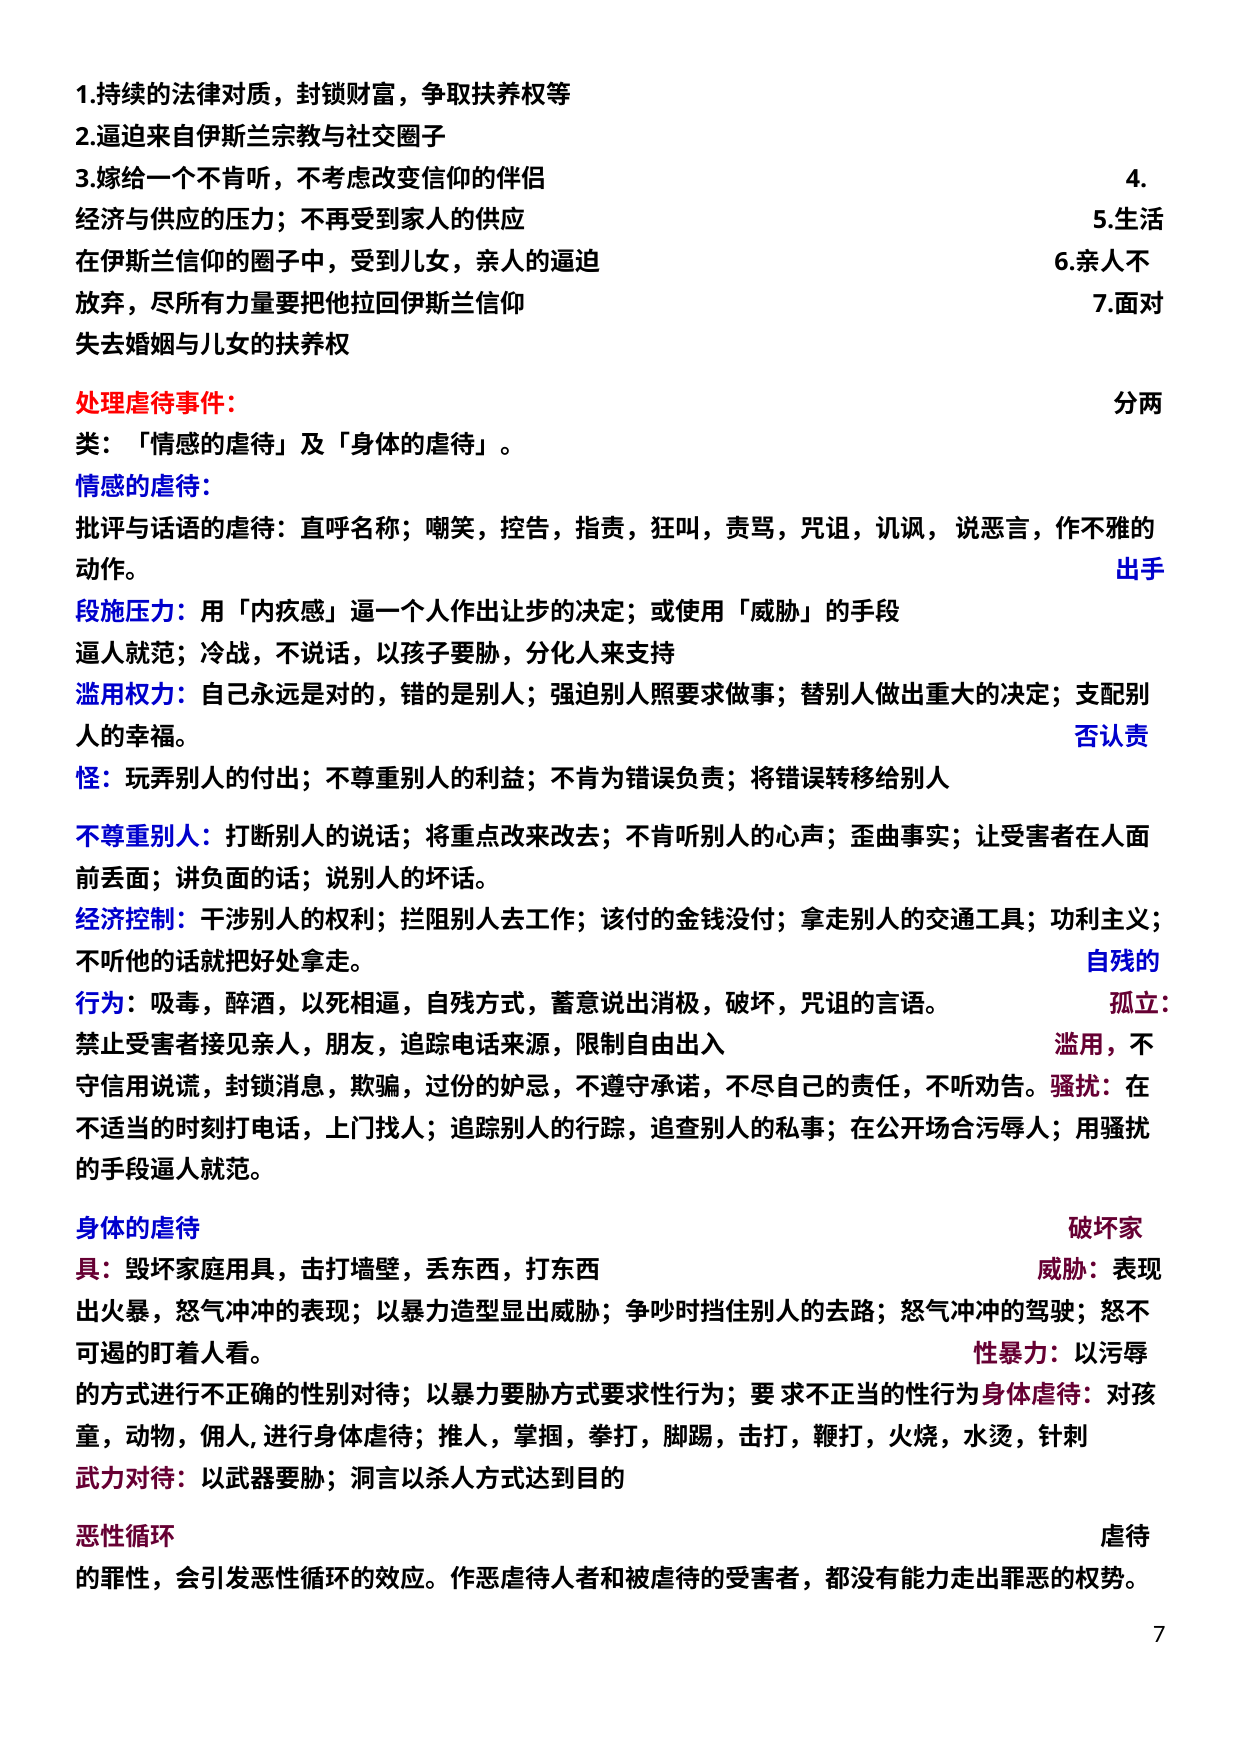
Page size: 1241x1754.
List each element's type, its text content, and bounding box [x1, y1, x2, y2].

text 处理虐待事件： 分两类：「情感的虐待」及「身体的虐待」。 情感的虐待： 批评与话语的虐待：直呼名称；嘲笑，控告，指责，狂叫，责骂，咒诅，讥讽， 说恶言，作不雅的动作。 出手段施压力：用「内疚感」逼一个人作出让步的决定；或使用「威胁」的手段 逼人就范；冷战，不说话，以孩子要胁，分化人来支持 滥用权力：自己永远是对的，错的是别人；强迫别人照要求做事；替别人做出重大的决定；支配别人的幸福。 否认责怪：玩弄别人的付出；不尊重别人的利益；不肯为错误负责；将错误转移给别人 [75, 383, 1165, 794]
text 不尊重别人：打断别人的说话；将重点改来改去；不肯听别人的心声；歪曲事实；让受害者在人面前丢面；讲负面的话；说别人的坏话。 经济控制：干涉别人的权利；拦阻别人去工作；该付的金钱没付；拿走别人的交通工具；功利主义；不听他的话就把好处拿走。 自残的行为：吸毒，醉酒，以死相逼，自残方式，蓄意说出消极，破坏，咒诅的言语。 孤立：禁止受害者接见亲人，朋友，追踪电话来源，限制自由出入 滥用，不守信用说谎，封锁消息，欺骗，过份的妒忌，不遵守承诺，不尽自己的责任，不听劝告。骚扰：在不适当的时刻打电话，上门找人；追踪别人的行踪，追查别人的私事；在公开场合污辱人；用骚扰的手段逼人就范。 [75, 817, 1165, 1186]
text 身体的虐待 破坏家具：毁坏家庭用具，击打墙壁，丢东西，打东西 威胁：表现出火暴，怒气冲冲的表现；以暴力造型显出威胁；争吵时挡住别人的去路；怒气冲冲的驾驶；怒不可遏的盯着人看。 性暴力：以污辱的方式进行不正确的性别对待；以暴力要胁方式要求性行为；要 求不正当的性行为身体虐待：对孩童，动物，佣人, 进行身体虐待；推人，掌掴，拳打，脚踢，击打，鞭打，火烧，水烫，针刺 武力对待：以武器要胁；洞言以杀人方式达到目的 [75, 1208, 1165, 1494]
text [75, 1517, 1165, 1594]
text 1.持续的法律对质，封锁财富，争取扶养权等 2.逼迫来自伊斯兰宗教与社交圈子 3.嫁给一个不肯听，不考虑改变信仰的伴侣 4.经济与供应的压力；不再受到家人的供应 5.生活在伊斯兰信仰的圈子中，受到儿女，亲人的逼迫 6.亲人不放弃，尽所有力量要把他拉回伊斯兰信仰 7.面对失去婚姻与儿女的扶养权 [75, 75, 1165, 361]
